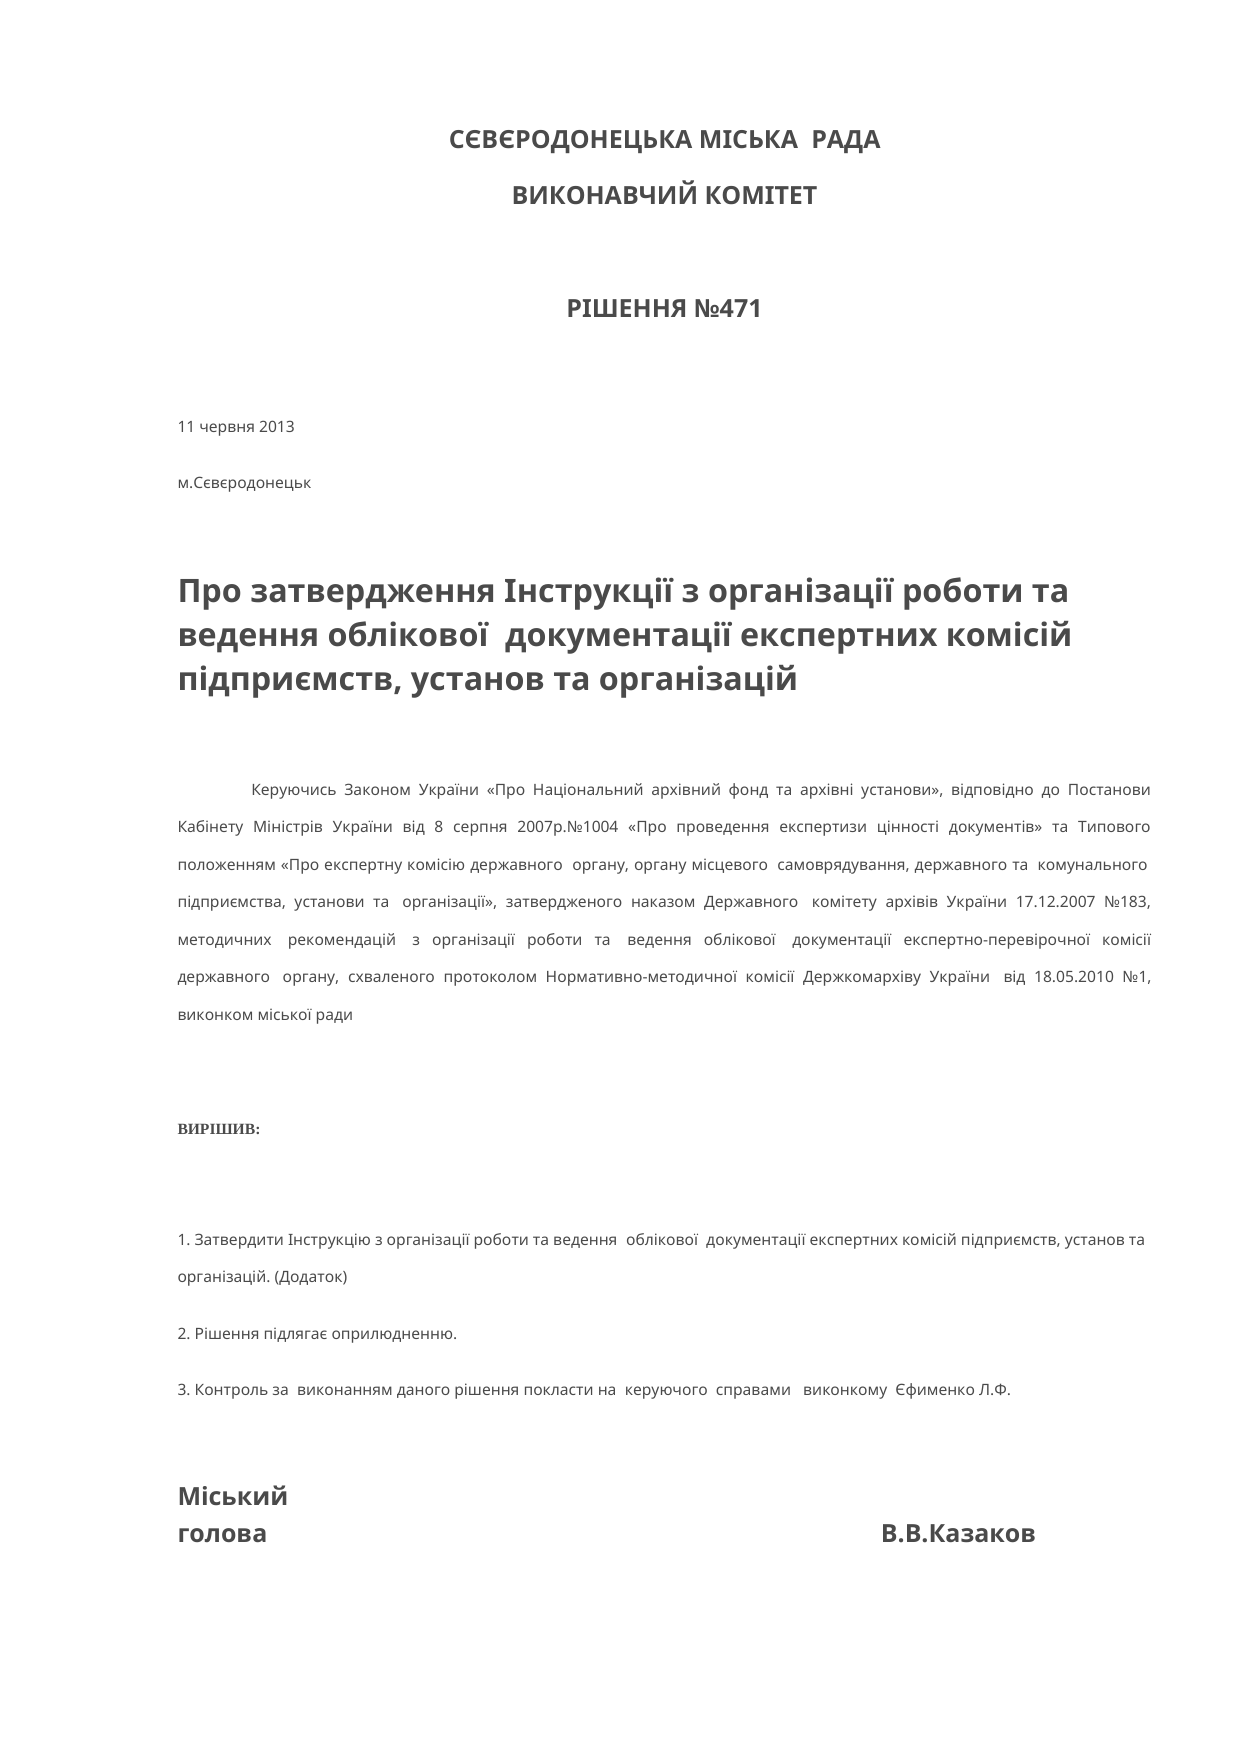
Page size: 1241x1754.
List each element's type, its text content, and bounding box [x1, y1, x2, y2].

text ВИРІШИВ: [177, 1100, 1152, 1137]
text Керуючись Законом України «Про Національний архівний фонд та архівні установи», відповідно до Постанови Кабінету Міністрів України від 8 серпня 2007р.№1004 «Про проведення експертизи цінності документів» та Типового положенням «Про експертну комісію державного органу, органу місцевого самоврядування, державного та комунального підприємства, установи та організації», затвердженого наказом Державного комітету архівів України 17.12.2007 №183, методичних рекомендацій з організації роботи та ведення облікової документації експертно-перевірочної комісії державного органу, схваленого протоколом Нормативно-методичної комісії Держкомархіву України від 18.05.2010 №1, виконком міської ради [177, 762, 1152, 1025]
text м.Сєвєродонецьк [177, 456, 1152, 493]
text ВИКОНАВЧИЙ КОМІТЕТ [177, 174, 1152, 212]
text 11 червня 2013 [177, 399, 1152, 437]
text 3. Контроль за виконанням даного рішення покласти на керуючого справами виконкому Єфименко Л.Ф. [177, 1362, 1152, 1400]
text РІШЕННЯ №471 [177, 287, 1152, 324]
text 2. Рішення підлягає оприлюдненню. [177, 1306, 1152, 1344]
text Про затвердження Інструкції з організації роботи та ведення облікової документації експертних комісій підприємств, установ та організацій [177, 568, 1152, 700]
text 1. Затвердити Інструкцію з організації роботи та ведення облікової документації експертних комісій підприємств, установ та організацій. (Додаток) [177, 1212, 1152, 1287]
text Міський голова В.В.Казаков [177, 1475, 1152, 1550]
text СЄВЄРОДОНЕЦЬКА МІСЬКА РАДА [177, 118, 1152, 156]
